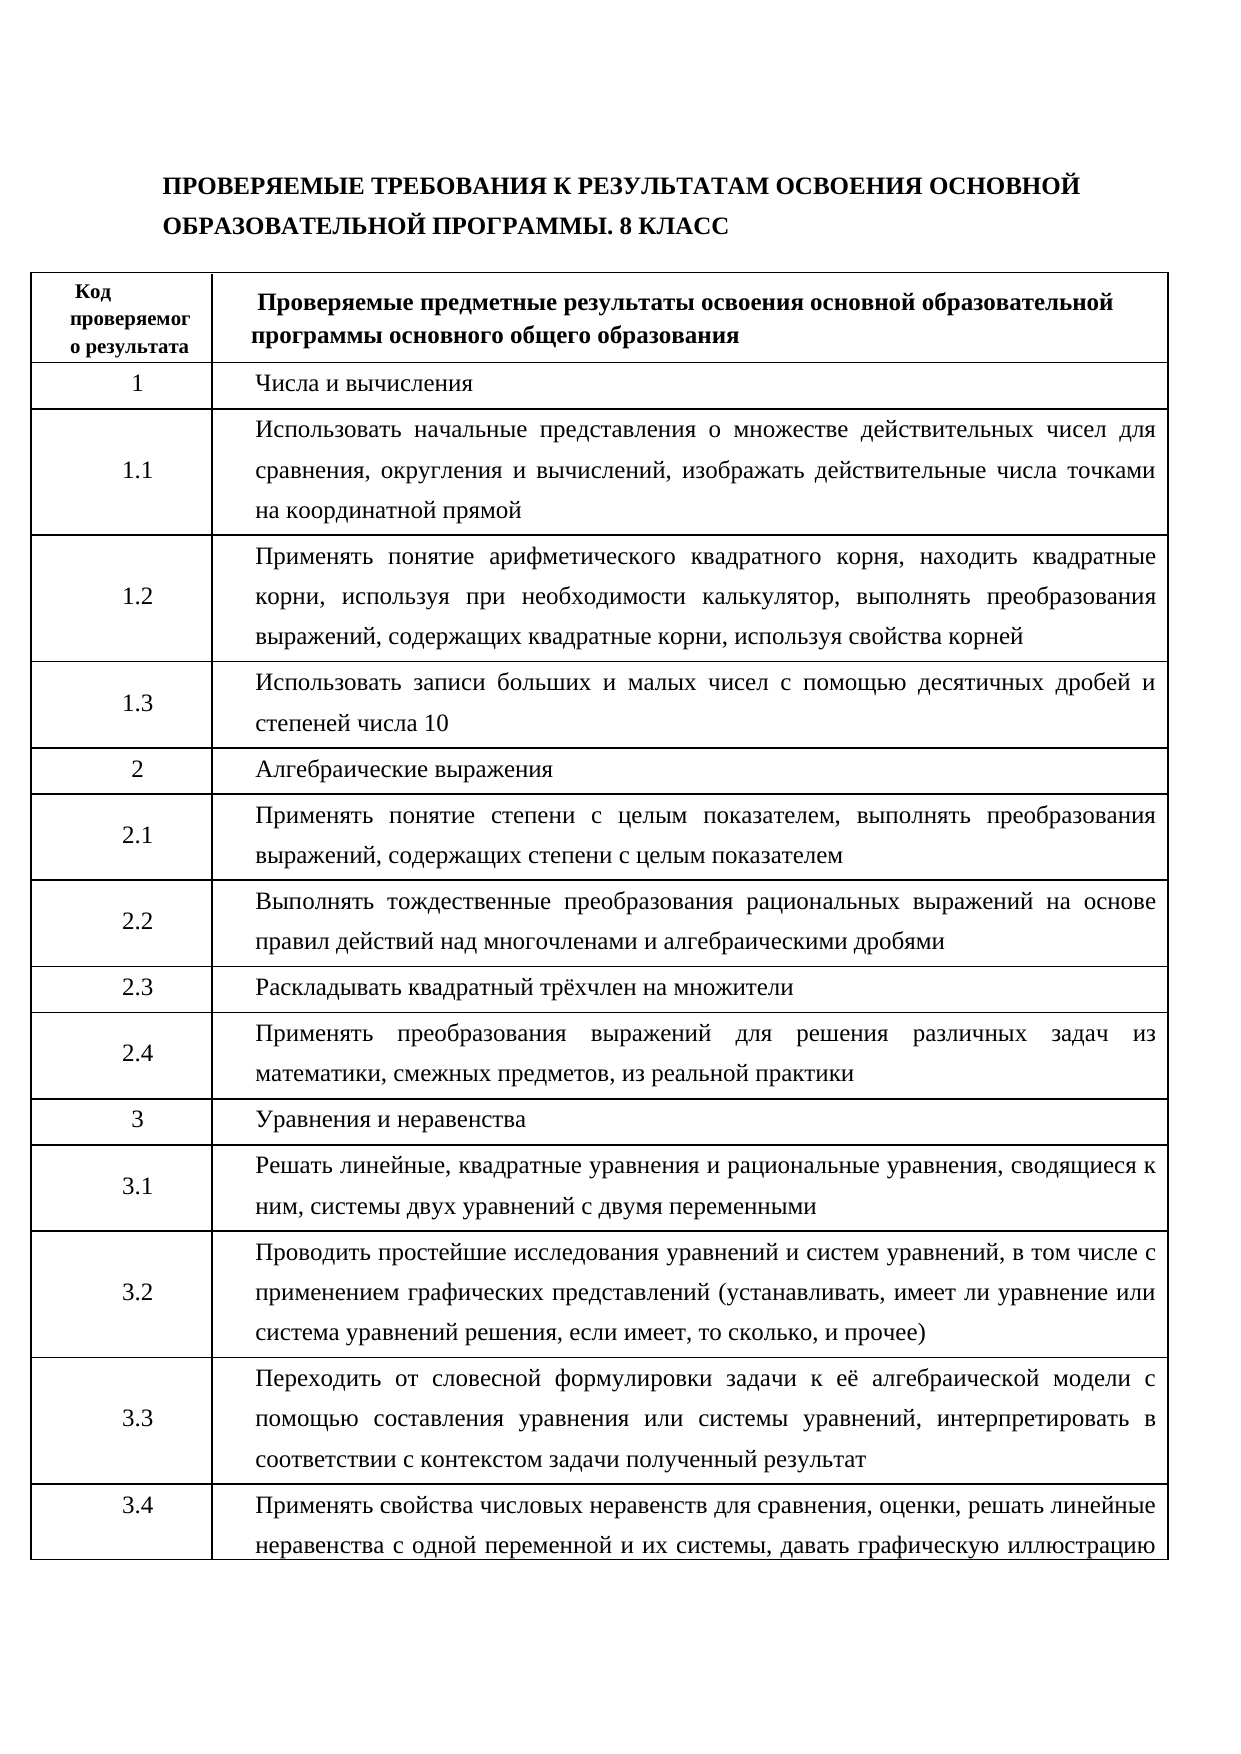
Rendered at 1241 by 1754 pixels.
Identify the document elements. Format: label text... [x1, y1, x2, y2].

table_cell 2 [32, 749, 211, 793]
table_header Код проверяемого результата [32, 273, 212, 362]
table_cell Уравнения и неравенства [213, 1100, 1167, 1144]
table_cell 3.1 [32, 1146, 211, 1230]
table_cell Переходить от словесной формулировки задачи к её алгебраической модели с помощью составления уравнения или системы уравнений, интерпретировать в соответствии с контекстом задачи полученный результат [213, 1358, 1167, 1483]
table_cell 1 [32, 363, 211, 408]
table_cell Использовать записи больших и малых чисел с помощью десятичных дробей и степеней числа 10 [213, 662, 1167, 747]
table_cell Применять преобразования выражений для решения различных задач из математики, смежных предметов, из реальной практики [213, 1013, 1167, 1098]
table_cell 2.4 [32, 1013, 211, 1098]
table_cell Числа и вычисления [213, 363, 1167, 408]
table_cell 3.4 [32, 1485, 211, 1559]
table_cell 3.3 [32, 1358, 211, 1483]
table_cell 2.3 [32, 967, 211, 1012]
table_cell 3 [32, 1100, 211, 1144]
table_cell Выполнять тождественные преобразования рациональных выражений на основе правил действий над многочленами и алгебраическими дробями [213, 881, 1167, 966]
table_cell Раскладывать квадратный трёхчлен на множители [213, 967, 1167, 1012]
text ПРОВЕРЯЕМЫЕ ТРЕБОВАНИЯ К РЕЗУЛЬТАТАМ ОСВОЕНИЯ ОСНОВНОЙ ОБРАЗОВАТЕЛЬНОЙ ПРОГРАММЫ. 8 КЛАСС [162, 171, 1090, 240]
table_cell 2.2 [32, 881, 211, 966]
table_cell 1.1 [32, 410, 211, 534]
table_cell 2.1 [32, 795, 211, 879]
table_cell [213, 1485, 1167, 1559]
table_cell Решать линейные, квадратные уравнения и рациональные уравнения, сводящиеся к ним, системы двух уравнений с двумя переменными [213, 1146, 1167, 1230]
table_header Проверяемые предметные результаты освоения основной образовательной программы основного общего образования [213, 273, 1167, 362]
table_cell Применять понятие арифметического квадратного корня, находить квадратные корни, используя при необходимости калькулятор, выполнять преобразования выражений, содержащих квадратные корни, используя свойства корней [213, 536, 1167, 661]
table_cell 1.2 [32, 536, 211, 661]
table_cell 1.3 [32, 662, 211, 747]
table_cell Проводить простейшие исследования уравнений и систем уравнений, в том числе с применением графических представлений (устанавливать, имеет ли уравнение или система уравнений решения, если имеет, то сколько, и прочее) [213, 1232, 1167, 1357]
table_cell Алгебраические выражения [213, 749, 1167, 793]
table_cell 3.2 [32, 1232, 211, 1357]
table_cell Применять понятие степени с целым показателем, выполнять преобразования выражений, содержащих степени с целым показателем [213, 795, 1167, 879]
table_cell Использовать начальные представления о множестве действительных чисел для сравнения, округления и вычислений, изображать действительные числа точками на координатной прямой [213, 410, 1167, 534]
